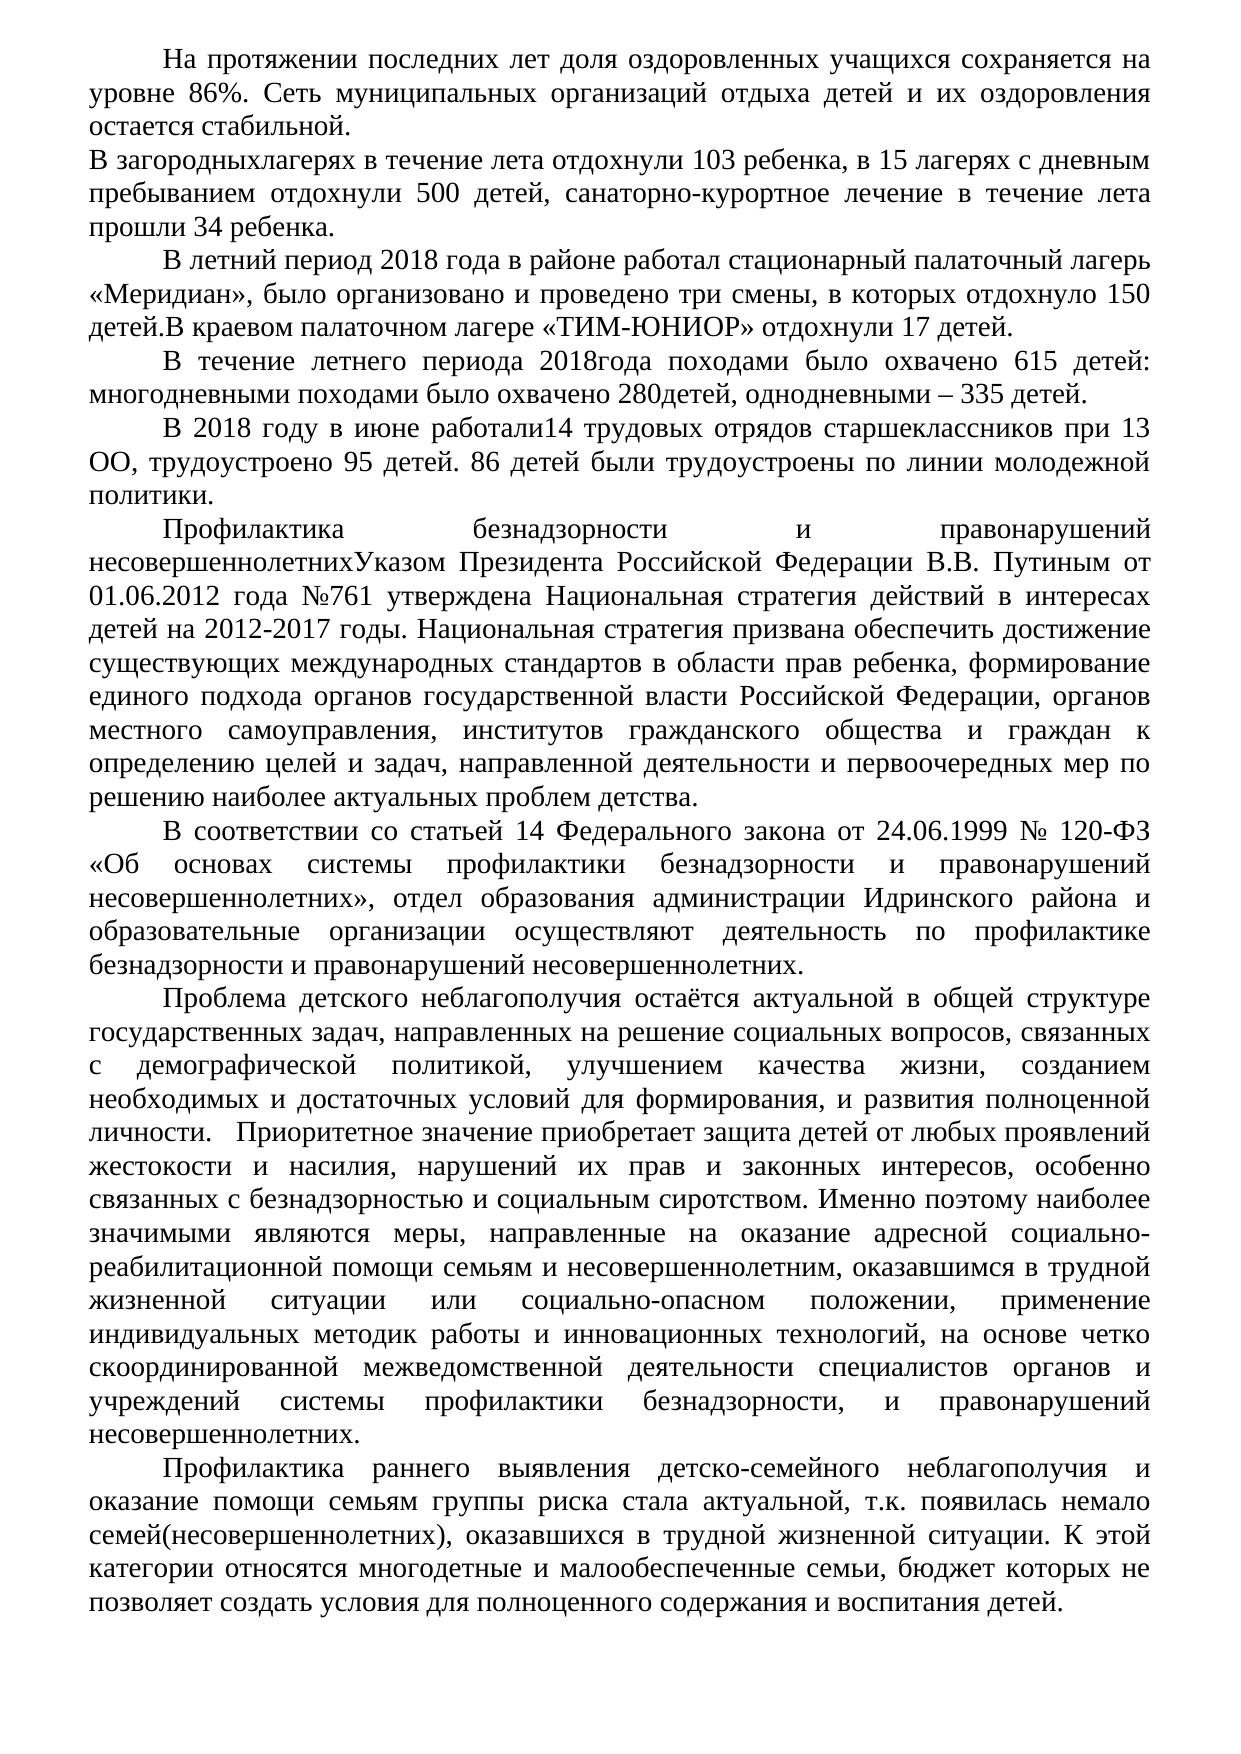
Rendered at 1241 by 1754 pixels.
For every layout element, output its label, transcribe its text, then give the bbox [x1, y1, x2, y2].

text На протяжении последних лет доля оздоровленных учащихся сохраняется на уровне 86%. Сеть муниципальных организаций отдыха детей и их оздоровления остается стабильной. [89, 41, 1152, 142]
text В 2018 году в июне работали14 трудовых отрядов старшеклассников при 13 ОО, трудоустроено 95 детей. 86 детей были трудоустроены по линии молодежной политики. [89, 410, 1152, 511]
text Профилактика безнадзорности и правонарушений несовершеннолетнихУказом Президента Российской Федерации В.В. Путиным от 01.06.2012 года №761 утверждена Национальная стратегия действий в интересах детей на 2012-2017 годы. Национальная стратегия призвана обеспечить достижение существующих международных стандартов в области прав ребенка, формирование единого подхода органов государственной власти Российской Федерации, органов местного самоуправления, институтов гражданского общества и граждан к определению целей и задач, направленной деятельности и первоочередных мер по решению наиболее актуальных проблем детства. [89, 511, 1152, 813]
text Проблема детского неблагополучия остаётся актуальной в общей структуре государственных задач, направленных на решение социальных вопросов, связанных с демографической политикой, улучшением качества жизни, созданием необходимых и достаточных условий для формирования, и развития полноценной личности. Приоритетное значение приобретает защита детей от любых проявлений жестокости и насилия, нарушений их прав и законных интересов, особенно связанных с безнадзорностью и социальным сиротством. Именно поэтому наиболее значимыми являются меры, направленные на оказание адресной социально-реабилитационной помощи семьям и несовершеннолетним, оказавшимся в трудной жизненной ситуации или социально-опасном положении, применение индивидуальных методик работы и инновационных технологий, на основе четко скоординированной межведомственной деятельности специалистов органов и учреждений системы профилактики безнадзорности, и правонарушений несовершеннолетних. [89, 980, 1152, 1450]
text В соответствии со статьей 14 Федерального закона от 24.06.1999 № 120-ФЗ «Об основах системы профилактики безнадзорности и правонарушений несовершеннолетних», отдел образования администрации Идринского района и образовательные организации осуществляют деятельность по профилактике безнадзорности и правонарушений несовершеннолетних. [89, 813, 1152, 980]
text В течение летнего периода 2018года походами было охвачено 615 детей: многодневными походами было охвачено 280детей, однодневными – 335 детей. [89, 343, 1152, 410]
text Профилактика раннего выявления детско-семейного неблагополучия и оказание помощи семьям группы риска стала актуальной, т.к. появилась немало семей(несовершеннолетних), оказавшихся в трудной жизненной ситуации. К этой категории относятся многодетные и малообеспеченные семьи, бюджет которых не позволяет создать условия для полноценного содержания и воспитания детей. [89, 1450, 1152, 1618]
text В загородныхлагерях в течение лета отдохнули 103 ребенка, в 15 лагерях с дневным пребыванием отдохнули 500 детей, санаторно-курортное лечение в течение лета прошли 34 ребенка. [89, 142, 1152, 242]
text В летний период 2018 года в районе работал стационарный палаточный лагерь «Меридиан», было организовано и проведено три смены, в которых отдохнуло 150 детей.В краевом палаточном лагере «ТИМ-ЮНИОР» отдохнули 17 детей. [89, 242, 1152, 343]
